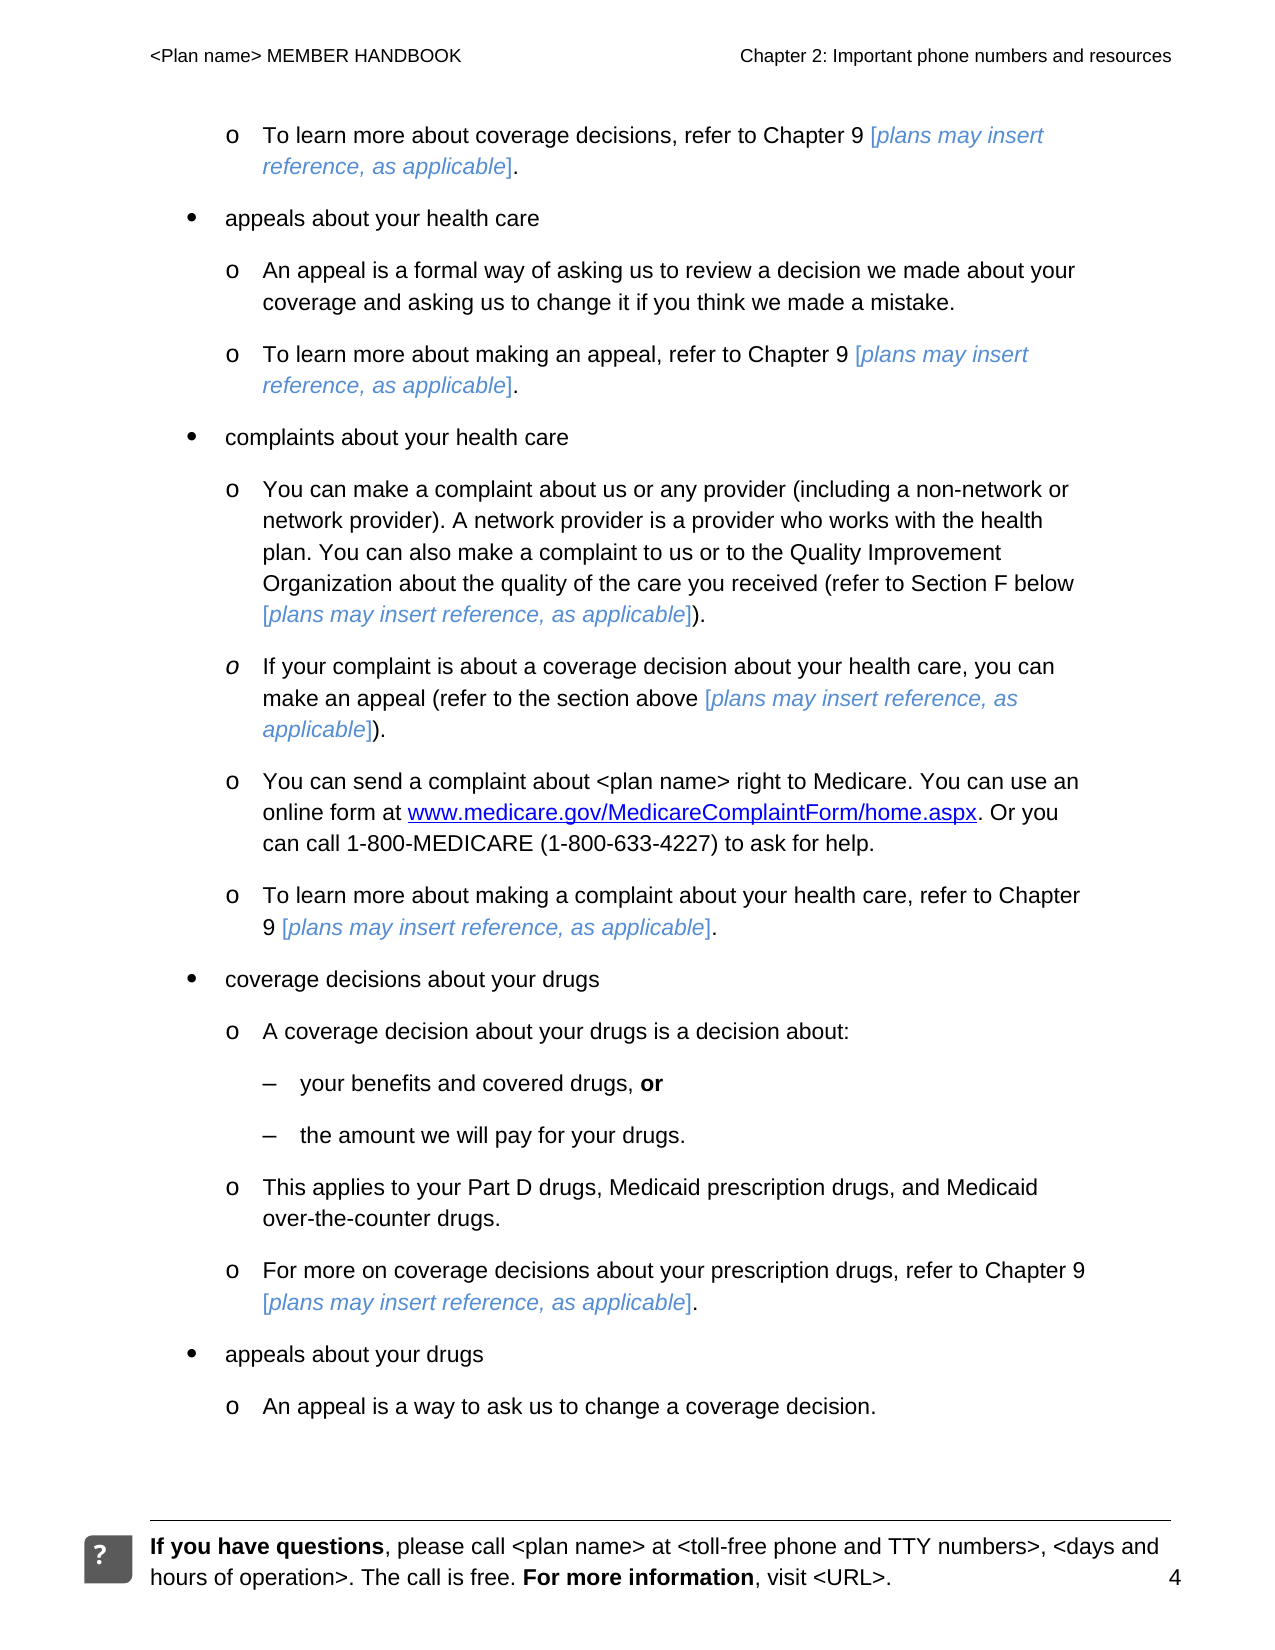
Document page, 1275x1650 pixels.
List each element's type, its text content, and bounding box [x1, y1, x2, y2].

list your benefits and covered drugs, or [262, 1066, 1096, 1098]
list To learn more about making a complaint about your health care, refer to Chapter 9 [plans may insert reference, as applicable]. [225, 879, 1096, 941]
list To learn more about coverage decisions, refer to Chapter 9 [plans may insert reference, as applicable]. [225, 118, 1096, 181]
list You can make a complaint about us or any provider (including a non-network or network provider). A network provider is a provider who works with the health plan. You can also make a complaint to us or to the Quality Improvement Organization about the quality of the care you received (refer to Section F below [plans may insert reference, as applicable]). [225, 473, 1096, 629]
list For more on coverage decisions about your prescription drugs, refer to Chapter 9 [plans may insert reference, as applicable]. [225, 1254, 1096, 1316]
list the amount we will pay for your drugs. [262, 1118, 1096, 1150]
list complaints about your health care [187, 421, 1096, 452]
list If your complaint is about a coverage decision about your health care, you can make an appeal (refer to the section above [plans may insert reference, as applicable]). [225, 650, 1096, 743]
list appeals about your drugs [187, 1337, 1096, 1368]
list coverage decisions about your drugs [187, 962, 1096, 993]
list An appeal is a way to ask us to change a coverage decision. [225, 1389, 1096, 1421]
list To learn more about making an appeal, refer to Chapter 9 [plans may insert reference, as applicable]. [225, 337, 1096, 400]
list A coverage decision about your drugs is a decision about: [225, 1014, 1096, 1046]
list An appeal is a formal way of asking us to review a decision we made about your coverage and asking us to change it if you think we made a mistake. [225, 254, 1096, 316]
list This applies to your Part D drugs, Medicaid prescription drugs, and Medicaid over-the-counter drugs. [225, 1171, 1096, 1233]
list You can send a complaint about <plan name> right to Medicare. You can use an online form at www.medicare.gov/MedicareComplaintForm/home.aspx. Or you can call 1-800-MEDICARE (1-800-633-4227) to ask for help. [225, 764, 1096, 858]
list appeals about your health care [187, 202, 1096, 233]
